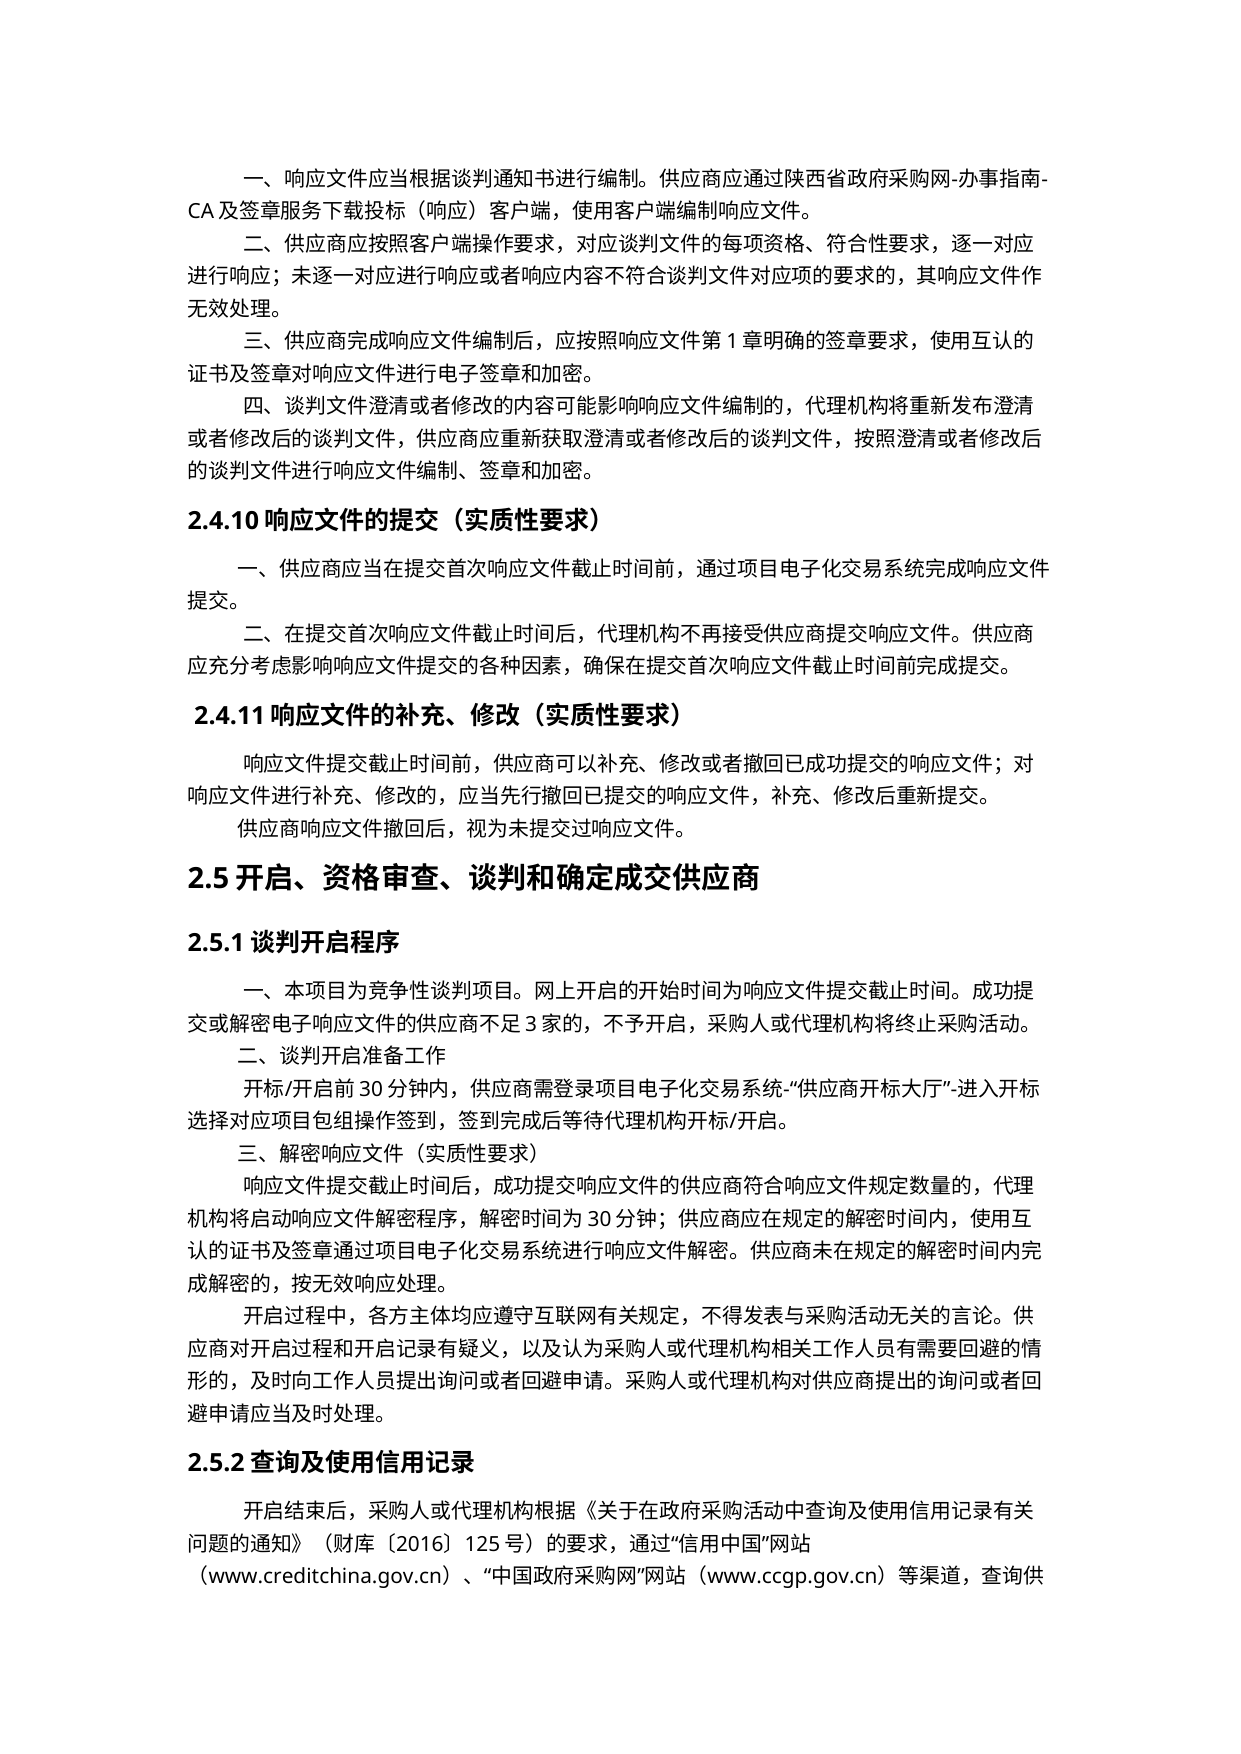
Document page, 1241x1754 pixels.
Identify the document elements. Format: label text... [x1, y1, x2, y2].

text 响应文件提交截止时间前，供应商可以补充、修改或者撤回已成功提交的响应文件；对响应文件进行补充、修改的，应当先行撤回已提交的响应文件，补充、修改后重新提交。 [187, 747, 1053, 812]
text 供应商响应文件撤回后，视为未提交过响应文件。 [187, 812, 1053, 844]
text 三、解密响应文件（实质性要求） [187, 1137, 1053, 1169]
text 开启过程中，各方主体均应遵守互联网有关规定，不得发表与采购活动无关的言论。供应商对开启过程和开启记录有疑义，以及认为采购人或代理机构相关工作人员有需要回避的情形的，及时向工作人员提出询问或者回避申请。采购人或代理机构对供应商提出的询问或者回避申请应当及时处理。 [187, 1299, 1053, 1429]
text 二、谈判开启准备工作 [187, 1039, 1053, 1072]
text 响应文件提交截止时间后，成功提交响应文件的供应商符合响应文件规定数量的，代理机构将启动响应文件解密程序，解密时间为30分钟；供应商应在规定的解密时间内，使用互认的证书及签章通过项目电子化交易系统进行响应文件解密。供应商未在规定的解密时间内完成解密的，按无效响应处理。 [187, 1169, 1053, 1299]
text 四、谈判文件澄清或者修改的内容可能影响响应文件编制的，代理机构将重新发布澄清或者修改后的谈判文件，供应商应重新获取澄清或者修改后的谈判文件，按照澄清或者修改后的谈判文件进行响应文件编制、签章和加密。 [187, 389, 1053, 487]
text 2.5.2查询及使用信用记录 [187, 1429, 1053, 1494]
text 2.5.1谈判开启程序 [187, 909, 1053, 974]
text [187, 1494, 1053, 1592]
text 三、供应商完成响应文件编制后，应按照响应文件第1章明确的签章要求，使用互认的证书及签章对响应文件进行电子签章和加密。 [187, 324, 1053, 389]
text 2.4.11响应文件的补充、修改（实质性要求） [187, 682, 1053, 747]
text 开标/开启前30分钟内，供应商需登录项目电子化交易系统-“供应商开标大厅”-进入开标选择对应项目包组操作签到，签到完成后等待代理机构开标/开启。 [187, 1072, 1053, 1137]
text 2.5开启、资格审查、谈判和确定成交供应商 [187, 844, 1053, 909]
text 一、响应文件应当根据谈判通知书进行编制。供应商应通过陕西省政府采购网-办事指南-CA及签章服务下载投标（响应）客户端，使用客户端编制响应文件。 [187, 162, 1053, 227]
text 一、本项目为竞争性谈判项目。网上开启的开始时间为响应文件提交截止时间。成功提交或解密电子响应文件的供应商不足3家的，不予开启，采购人或代理机构将终止采购活动。 [187, 974, 1053, 1039]
text 二、供应商应按照客户端操作要求，对应谈判文件的每项资格、符合性要求，逐一对应进行响应；未逐一对应进行响应或者响应内容不符合谈判文件对应项的要求的，其响应文件作无效处理。 [187, 227, 1053, 324]
text 一、供应商应当在提交首次响应文件截止时间前，通过项目电子化交易系统完成响应文件提交。 [187, 552, 1053, 617]
text 二、在提交首次响应文件截止时间后，代理机构不再接受供应商提交响应文件。供应商应充分考虑影响响应文件提交的各种因素，确保在提交首次响应文件截止时间前完成提交。 [187, 617, 1053, 682]
text 2.4.10响应文件的提交（实质性要求） [187, 487, 1053, 552]
